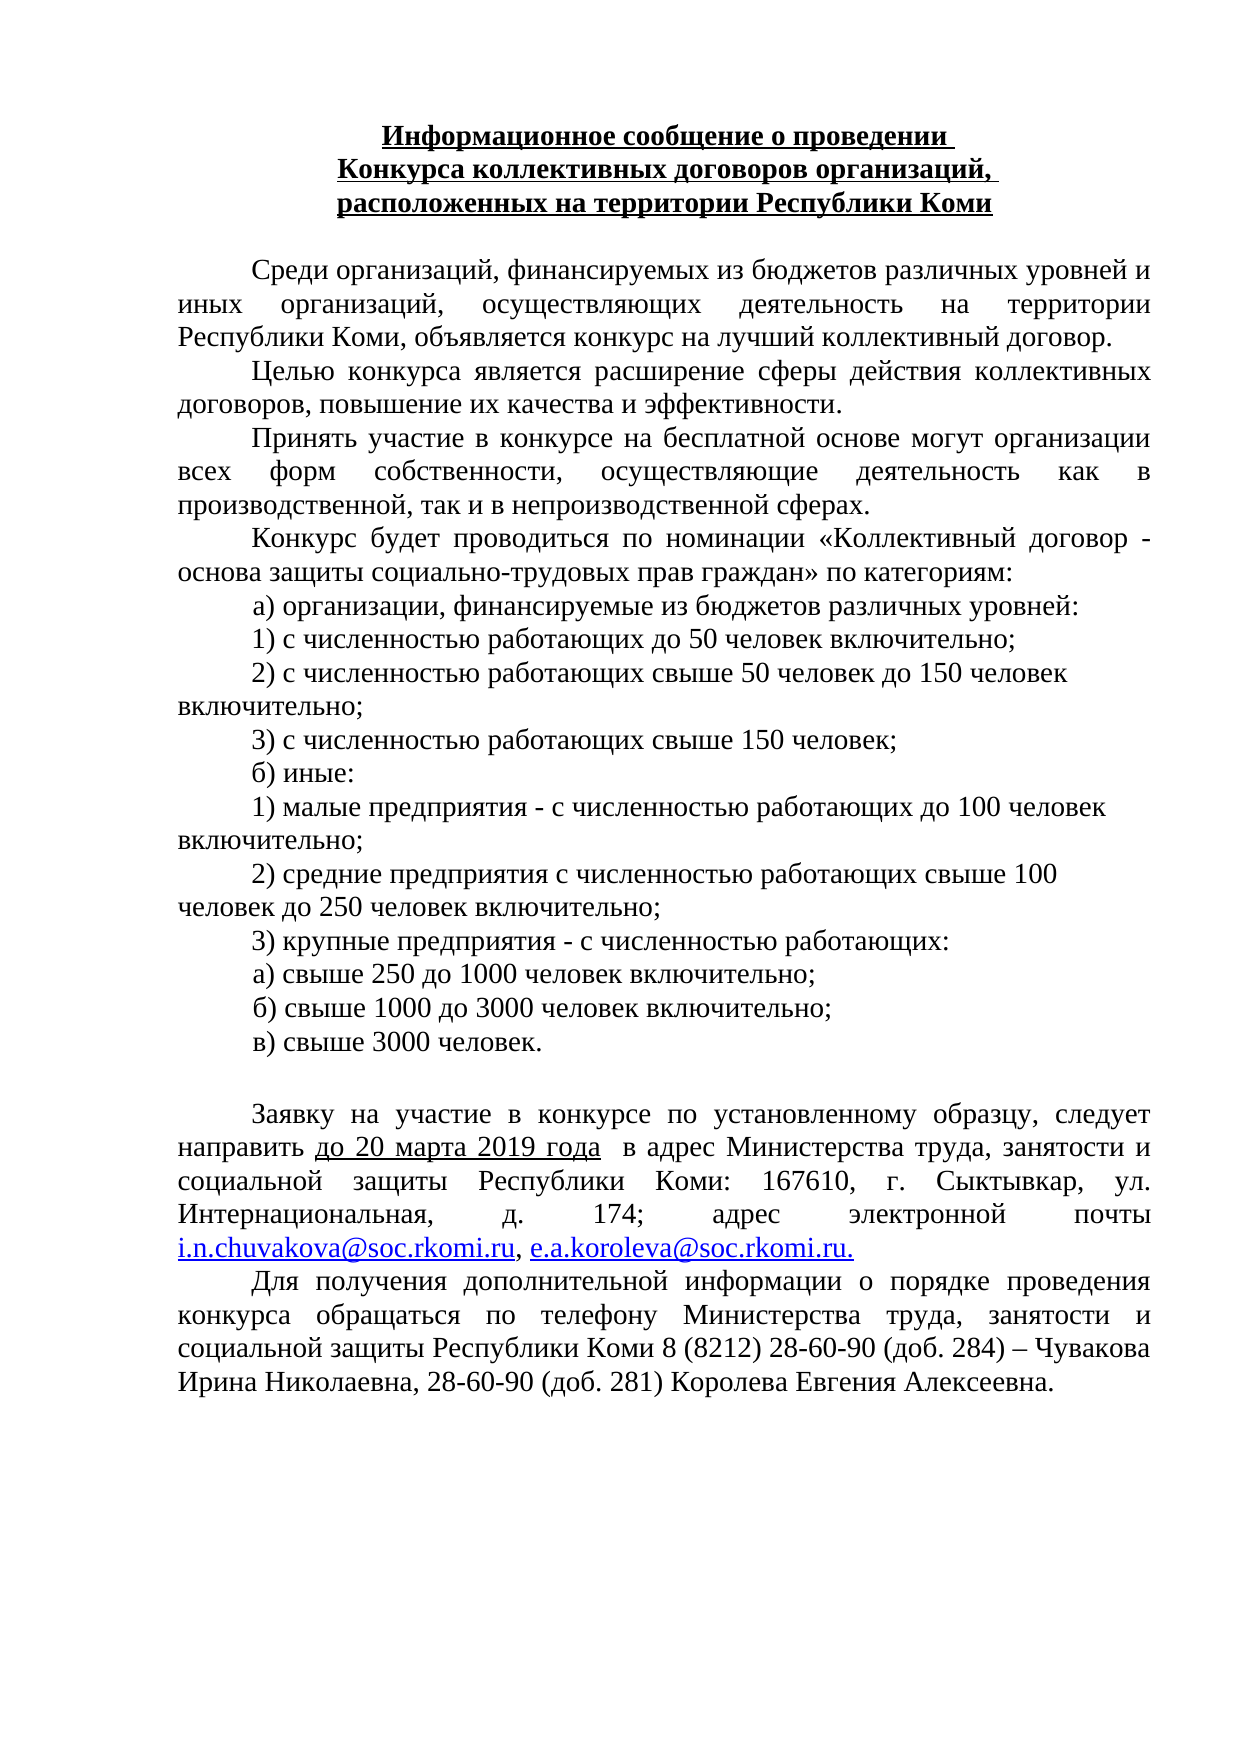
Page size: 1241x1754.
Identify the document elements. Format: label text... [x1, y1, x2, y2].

text а) свыше 250 до 1000 человек включительно; [177, 957, 1152, 990]
text 3) с численностью работающих свыше 150 человек; [177, 722, 1152, 755]
text в) свыше 3000 человек. [177, 1024, 1152, 1057]
text 1) с численностью работающих до 50 человек включительно; [177, 621, 1152, 655]
text а) организации, финансируемые из бюджетов различных уровней: [177, 588, 1152, 621]
text расположенных на территории Республики Коми [177, 185, 1152, 219]
text Для получения дополнительной информации о порядке проведения конкурса обращаться по телефону Министерства труда, занятости и социальной защиты Республики Коми 8 (8212) 28-60-90 (доб. 284) – Чувакова Ирина Николаевна, 28-60-90 (доб. 281) Королева Евгения Алексеевна. [177, 1263, 1152, 1398]
text 2) с численностью работающих свыше 50 человек до 150 человек включительно; [177, 655, 1152, 722]
text 1) малые предприятия - с численностью работающих до 100 человек включительно; [177, 789, 1152, 856]
text Среди организаций, финансируемых из бюджетов различных уровней и иных организаций, осуществляющих деятельность на территории Республики Коми, объявляется конкурс на лучший коллективный договор. [177, 252, 1152, 353]
text Целью конкурса является расширение сферы действия коллективных договоров, повышение их качества и эффективности. [177, 353, 1152, 420]
text Конкурс будет проводиться по номинации «Коллективный договор - основа защиты социально-трудовых прав граждан» по категориям: [177, 521, 1152, 588]
text Информационное сообщение о проведении [177, 118, 1152, 152]
text Конкурса коллективных договоров организаций, [177, 152, 1152, 185]
text 2) средние предприятия с численностью работающих свыше 100 человек до 250 человек включительно; [177, 856, 1152, 923]
text Принять участие в конкурсе на бесплатной основе могут организации всех форм собственности, осуществляющие деятельность как в производственной, так и в непроизводственной сферах. [177, 420, 1152, 521]
text б) иные: [177, 755, 1152, 789]
text б) свыше 1000 до 3000 человек включительно; [177, 990, 1152, 1024]
text 3) крупные предприятия - с численностью работающих: [177, 923, 1152, 957]
text Заявку на участие в конкурсе по установленному образцу, следует направить до 20 марта 2019 года в адрес Министерства труда, занятости и социальной защиты Республики Коми: 167610, г. Сыктывкар, ул. Интернациональная, д. 174; адрес электронной почты i.n.chuvakova@soc.rkomi.ru, e.a.koroleva@soc.rkomi.ru. [177, 1096, 1152, 1263]
